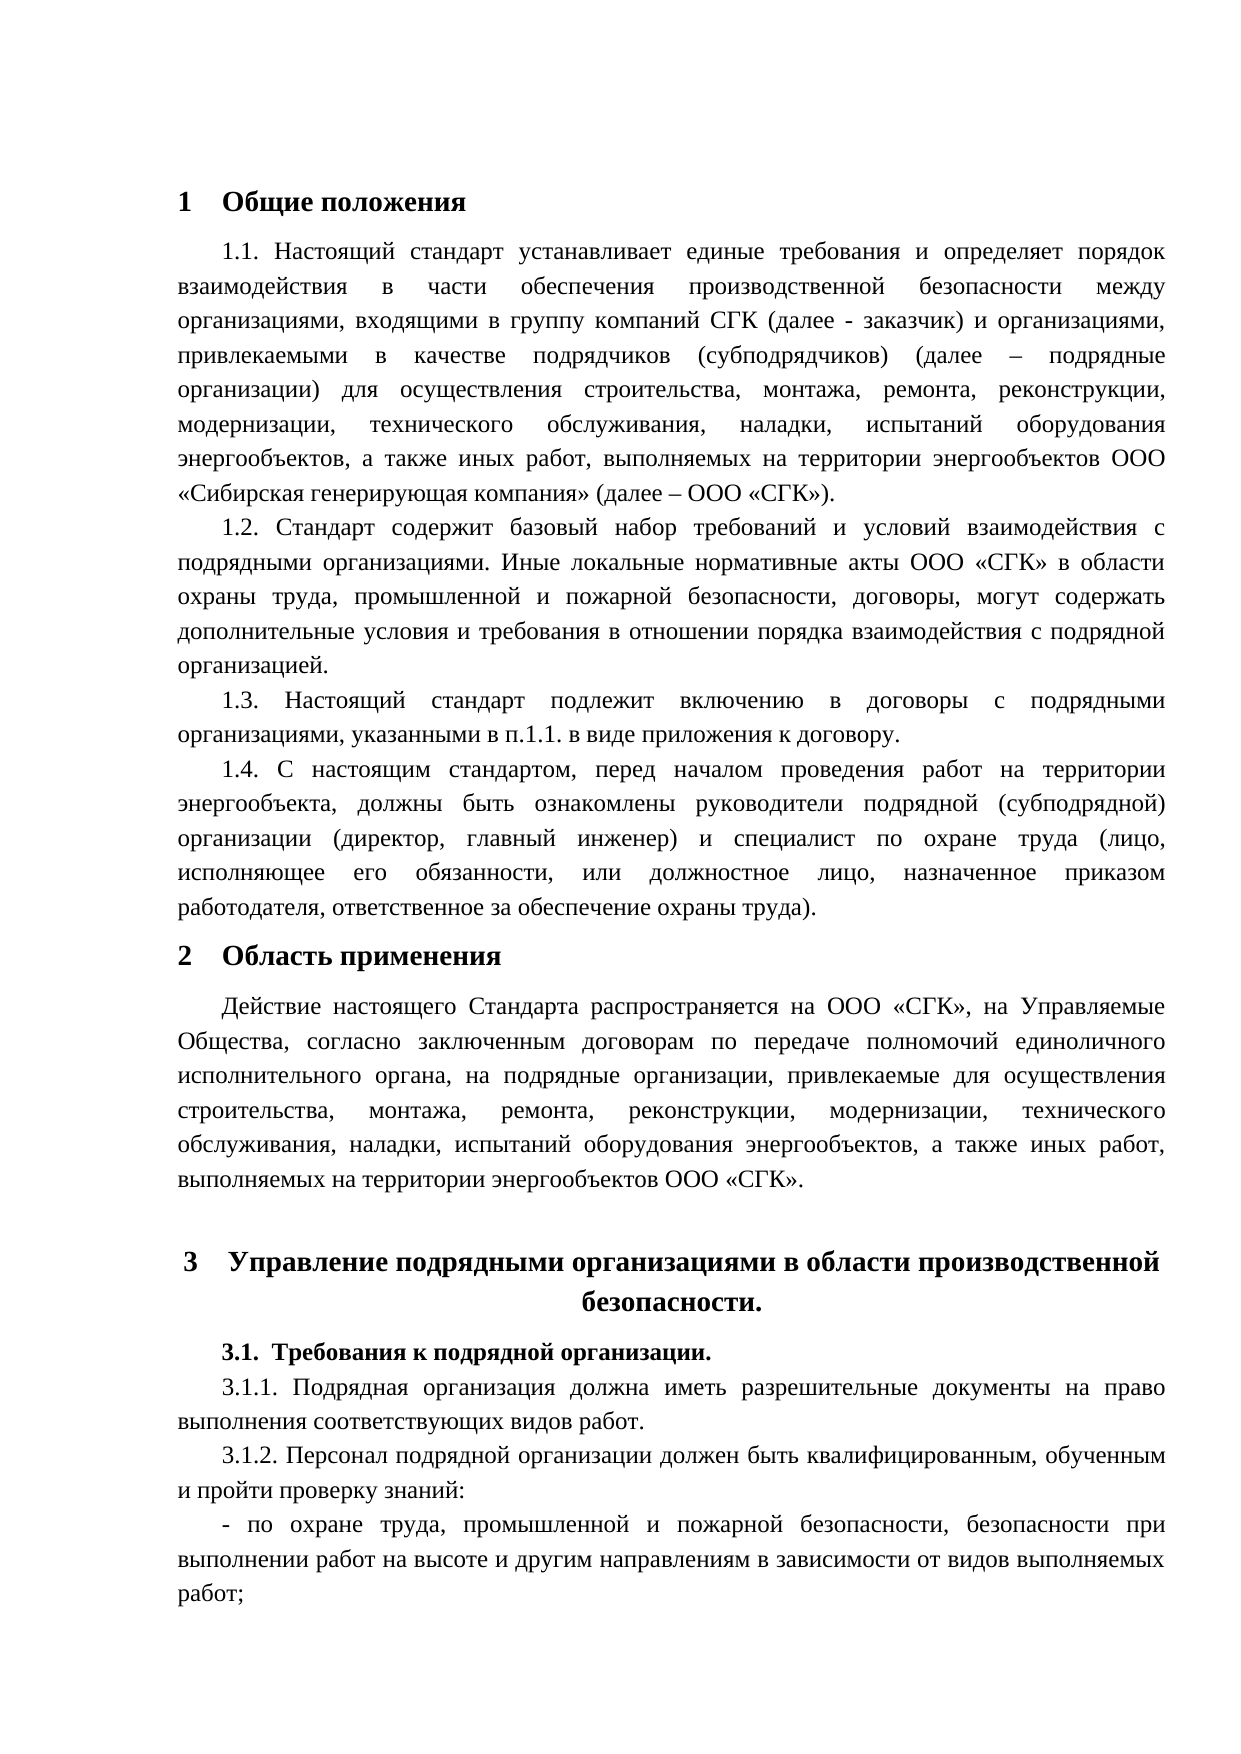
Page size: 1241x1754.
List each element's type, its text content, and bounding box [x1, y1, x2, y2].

text 1.2. Стандарт содержит базовый набор требований и условий взаимодействия с подрядными организациями. Иные локальные нормативные акты ООО «СГК» в области охраны труда, промышленной и пожарной безопасности, договоры, могут содержать дополнительные условия и требования в отношении порядка взаимодействия с подрядной организацией. [177, 512, 1166, 679]
text 3.1.2. Персонал подрядной организации должен быть квалифицированным, обученным и пройти проверку знаний: [177, 1441, 1166, 1504]
subtitle 1 Общие положения [177, 184, 1166, 217]
subtitle 3 Управление подрядными организациями в области производственной безопасности. [177, 1244, 1166, 1318]
text 1.1. Настоящий стандарт устанавливает единые требования и определяет порядок взаимодействия в части обеспечения производственной безопасности между организациями, входящими в группу компаний СГК (далее - заказчик) и организациями, привлекаемыми в качестве подрядчиков (субподрядчиков) (далее – подрядные организации) для осуществления строительства, монтажа, ремонта, реконструкции, модернизации, технического обслуживания, наладки, испытаний оборудования энергообъектов, а также иных работ, выполняемых на территории энергообъектов ООО «Сибирская генерирующая компания» (далее – ООО «СГК»). [177, 236, 1166, 507]
text - по охране труда, промышленной и пожарной безопасности, безопасности при выполнении работ на высоте и другим направлениям в зависимости от видов выполняемых работ; [177, 1509, 1166, 1607]
subtitle 2 Область применения [177, 938, 1166, 972]
text 3.1. Требования к подрядной организации. [221, 1337, 1166, 1366]
text 3.1.1. Подрядная организация должна иметь разрешительные документы на право выполнения соответствующих видов работ. [177, 1372, 1166, 1435]
text Действие настоящего Стандарта распространяется на ООО «СГК», на Управляемые Общества, согласно заключенным договорам по передаче полномочий единоличного исполнительного органа, на подрядные организации, привлекаемые для осуществления строительства, монтажа, ремонта, реконструкции, модернизации, технического обслуживания, наладки, испытаний оборудования энергообъектов, а также иных работ, выполняемых на территории энергообъектов ООО «СГК». [177, 991, 1166, 1192]
text 1.3. Настоящий стандарт подлежит включению в договоры с подрядными организациями, указанными в п.1.1. в виде приложения к договору. [177, 685, 1166, 748]
text 1.4. С настоящим стандартом, перед началом проведения работ на территории энергообъекта, должны быть ознакомлены руководители подрядной (субподрядной) организации (директор, главный инженер) и специалист по охране труда (лицо, исполняющее его обязанности, или должностное лицо, назначенное приказом работодателя, ответственное за обеспечение охраны труда). [177, 754, 1166, 920]
